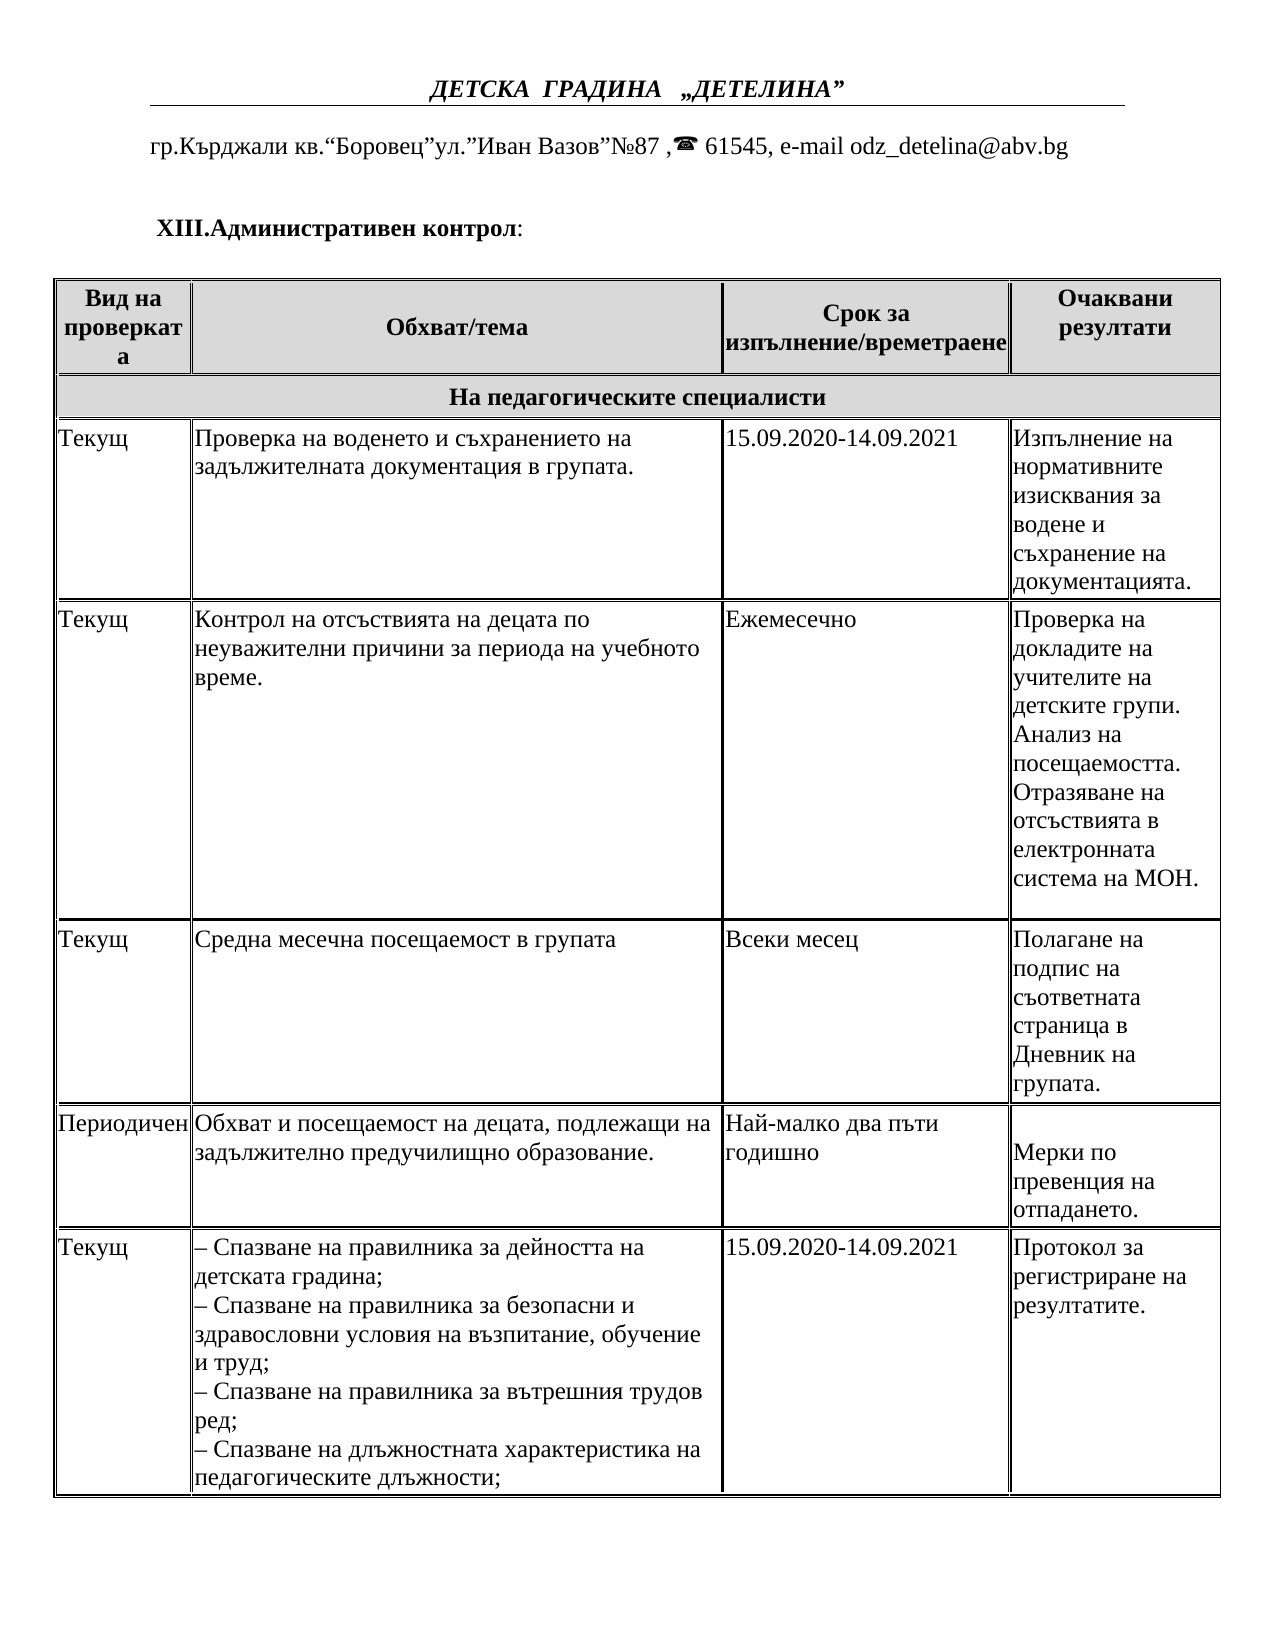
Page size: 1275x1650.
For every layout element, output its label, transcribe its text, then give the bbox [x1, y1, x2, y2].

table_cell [1010, 1230, 1220, 1494]
text XІІI.Административен контрол: [150, 213, 1125, 242]
table_cell Средна месечна посещаемост в групата [193, 921, 721, 1102]
table_cell Обхват и посещаемост на децата, подлежащи на задължително предучилищно образование. [193, 1106, 721, 1226]
table_header Обхват/тема [191, 281, 722, 373]
table_cell Ежемесечно [724, 602, 1008, 918]
table_cell Текущ [57, 1226, 191, 1494]
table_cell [191, 1230, 722, 1494]
table_cell Текущ [57, 598, 190, 918]
table_cell Проверка на воденето и съхранението на задължителната документация в групата. [193, 420, 721, 598]
table_cell Контрол на отсъствията на децата по неуважителни причини за периода на учебното време. [193, 602, 721, 918]
table_header Вид на проверката [57, 281, 191, 373]
table_cell На педагогическите специалисти [55, 373, 1220, 416]
table_cell 15.09.2020-14.09.2021 [724, 420, 1008, 598]
table_cell Проверка на докладите на учителите на детските групи. Анализ на посещаемостта. Отразяване на отсъствията в електронната система на МОН. [1012, 602, 1220, 918]
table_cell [722, 1226, 1010, 1494]
table_cell Полагане на подпис на съответната страница в Дневник на групата. [1012, 921, 1220, 1102]
table_cell Всеки месец [724, 921, 1008, 1102]
table_cell Текущ [55, 918, 190, 1102]
table_cell Най-малко два пъти годишно [724, 1106, 1008, 1226]
table_header Срок за изпълнение/времетраене [722, 279, 1010, 373]
table_cell Мерки по превенция на отпадането. [1012, 1106, 1220, 1226]
table_cell Текущ [57, 416, 191, 598]
table_header Очаквани резултати [1010, 281, 1220, 373]
table_cell Изпълнение на нормативните изисквания за водене и съхранение на документацията. [1012, 420, 1220, 598]
table_cell Периодичен [57, 1102, 190, 1226]
